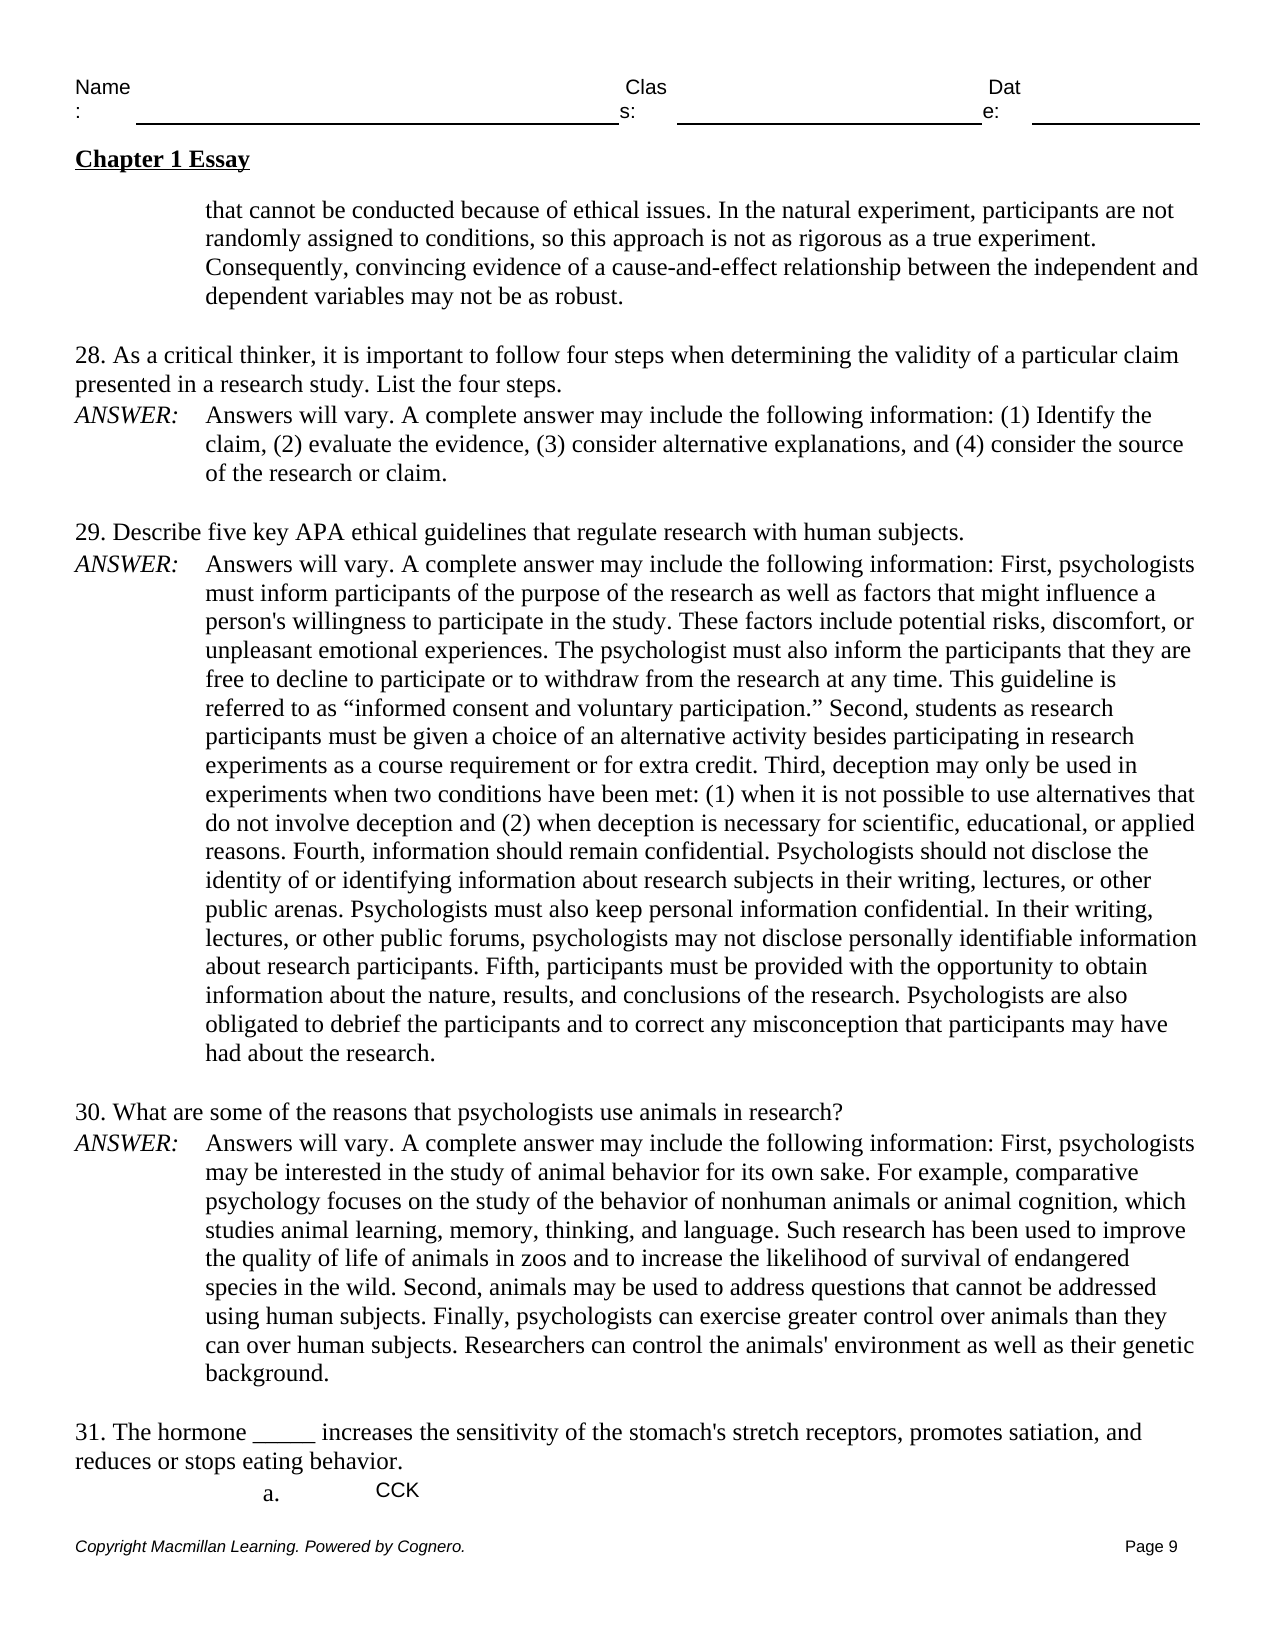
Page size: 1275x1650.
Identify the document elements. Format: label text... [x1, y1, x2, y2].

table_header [75, 192, 1200, 313]
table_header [75, 1418, 1200, 1510]
table_header 29. Describe five key APA ethical guidelines that regulate research with human subjects. [75, 517, 1200, 1070]
table_header 28. As a critical thinker, it is important to follow four steps when determining the validity of a particular claim presented in a research study. List the four steps. [75, 340, 1200, 490]
table_header 30. What are some of the reasons that psychologists use animals in research? [75, 1097, 1200, 1391]
